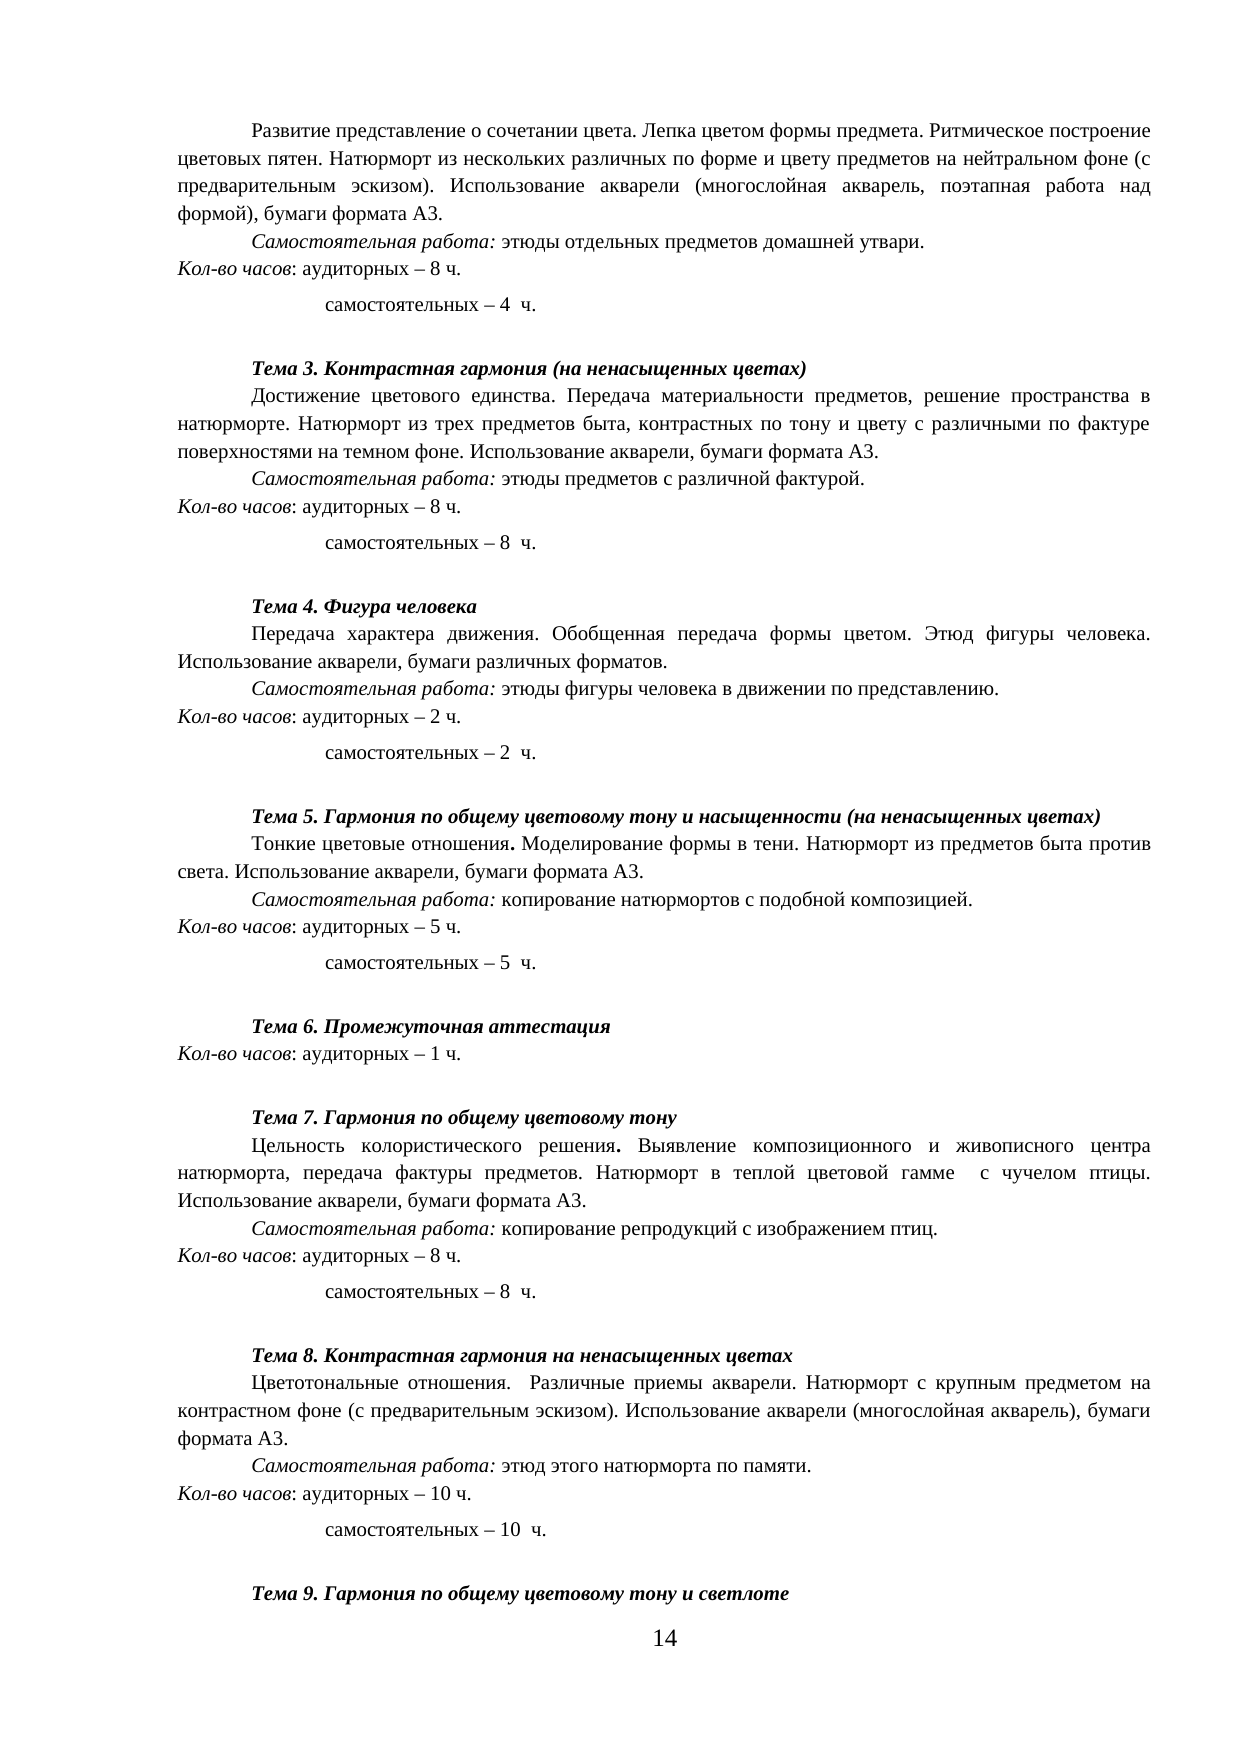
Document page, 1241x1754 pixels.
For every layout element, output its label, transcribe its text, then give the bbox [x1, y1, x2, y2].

text Кол-во часов: аудиторных – 1 ч. [177, 1041, 1152, 1065]
text Тема 7. Гармония по общему цветовому тону [177, 1105, 1152, 1129]
text Цельность колористического решения. Выявление композиционного и живописного центра натюрморта, передача фактуры предметов. Натюрморт в теплой цветовой гамме с чучелом птицы. Использование акварели, бумаги формата А3. [177, 1133, 1152, 1212]
text самостоятельных – 4 ч. [177, 292, 1152, 316]
text Самостоятельная работа: этюды предметов с различной фактурой. [177, 466, 1152, 490]
text самостоятельных – 10 ч. [177, 1517, 1152, 1541]
text Кол-во часов: аудиторных – 8 ч. [177, 494, 1152, 518]
text Тема 8. Контрастная гармония на ненасыщенных цветах [177, 1343, 1152, 1367]
text Передача характера движения. Обобщенная передача формы цветом. Этюд фигуры человека. Использование акварели, бумаги различных форматов. [177, 621, 1152, 673]
text самостоятельных – 5 ч. [177, 950, 1152, 974]
text Кол-во часов: аудиторных – 2 ч. [177, 704, 1152, 728]
text Тема 3. Контрастная гармония (на ненасыщенных цветах) [177, 356, 1152, 380]
text Тема 4. Фигура человека [177, 593, 1152, 618]
text Цветотональные отношения. Различные приемы акварели. Натюрморт с крупным предметом на контрастном фоне (с предварительным эскизом). Использование акварели (многослойная акварель), бумаги формата А3. [177, 1370, 1152, 1449]
text Кол-во часов: аудиторных – 8 ч. [177, 256, 1152, 280]
text Кол-во часов: аудиторных – 10 ч. [177, 1481, 1152, 1505]
text Самостоятельная работа: этюды фигуры человека в движении по представлению. [177, 676, 1152, 700]
text Самостоятельная работа: копирование натюрмортов с подобной композицией. [177, 886, 1152, 911]
text Тема 6. Промежуточная аттестация [177, 1014, 1152, 1038]
text Самостоятельная работа: этюд этого натюрморта по памяти. [177, 1453, 1152, 1477]
text самостоятельных – 2 ч. [177, 740, 1152, 764]
text Развитие представление о сочетании цвета. Лепка цветом формы предмета. Ритмическое построение цветовых пятен. Натюрморт из нескольких различных по форме и цвету предметов на нейтральном фоне (с предварительным эскизом). Использование акварели (многослойная акварель, поэтапная работа над формой), бумаги формата А3. [177, 118, 1152, 225]
text Самостоятельная работа: этюды отдельных предметов домашней утвари. [177, 228, 1152, 253]
text самостоятельных – 8 ч. [177, 1279, 1152, 1303]
text Кол-во часов: аудиторных – 8 ч. [177, 1243, 1152, 1267]
text Тонкие цветовые отношения. Моделирование формы в тени. Натюрморт из предметов быта против света. Использование акварели, бумаги формата А3. [177, 831, 1152, 883]
text Тема 9. Гармония по общему цветовому тону и светлоте [177, 1580, 1152, 1604]
text Кол-во часов: аудиторных – 5 ч. [177, 914, 1152, 938]
text Тема 5. Гармония по общему цветовому тону и насыщенности (на ненасыщенных цветах) [177, 804, 1152, 828]
text Самостоятельная работа: копирование репродукций с изображением птиц. [177, 1215, 1152, 1239]
text Достижение цветового единства. Передача материальности предметов, решение пространства в натюрморте. Натюрморт из трех предметов быта, контрастных по тону и цвету с различными по фактуре поверхностями на темном фоне. Использование акварели, бумаги формата А3. [177, 383, 1152, 463]
text самостоятельных – 8 ч. [177, 530, 1152, 554]
